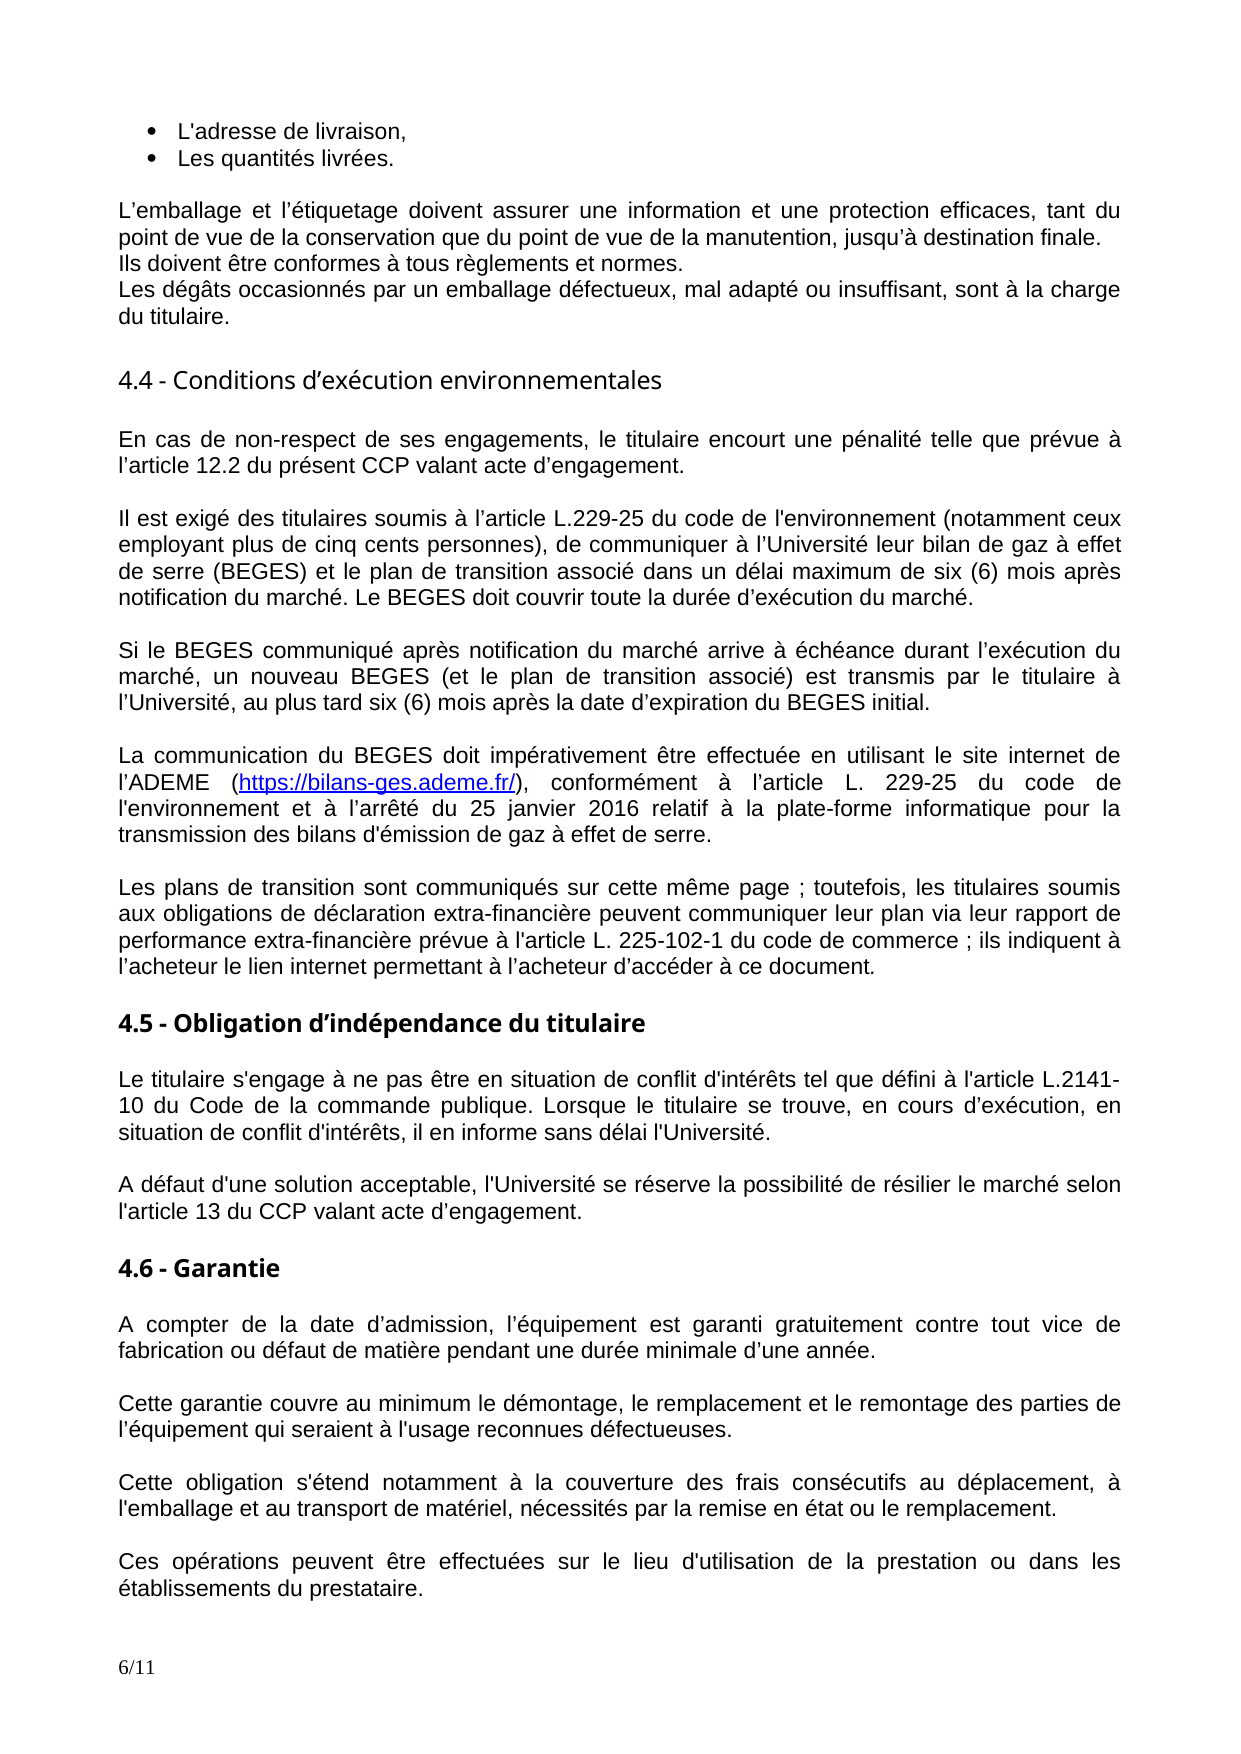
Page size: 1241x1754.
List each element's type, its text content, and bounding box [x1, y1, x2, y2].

text Les plans de transition sont communiqués sur cette même page ; toutefois, les titulaires soumis aux obligations de déclaration extra-financière peuvent communiquer leur plan via leur rapport de performance extra-financière prévue à l'article L. 225-102-1 du code de commerce ; ils indiquent à l’acheteur le lien internet permettant à l’acheteur d’accéder à ce document. [118, 874, 1122, 979]
text Ces opérations peuvent être effectuées sur le lieu d'utilisation de la prestation ou dans les établissements du prestataire. [118, 1548, 1122, 1601]
text Il est exigé des titulaires soumis à l’article L.229-25 du code de l'environnement (notamment ceux employant plus de cinq cents personnes), de communiquer à l’Université leur bilan de gaz à effet de serre (BEGES) et le plan de transition associé dans un délai maximum de six (6) mois après notification du marché. Le BEGES doit couvrir toute la durée d’exécution du marché. [118, 505, 1122, 610]
list Les quantités livrées. [148, 144, 1122, 171]
text Si le BEGES communiqué après notification du marché arrive à échéance durant l’exécution du marché, un nouveau BEGES (et le plan de transition associé) est transmis par le titulaire à l’Université, au plus tard six (6) mois après la date d’expiration du BEGES initial. [118, 637, 1122, 716]
list L'adresse de livraison, [148, 118, 1122, 144]
text Ils doivent être conformes à tous règlements et normes. [118, 250, 1122, 276]
text L’emballage et l’étiquetage doivent assurer une information et une protection efficaces, tant du point de vue de la conservation que du point de vue de la manutention, jusqu’à destination finale. [118, 197, 1122, 250]
text Le titulaire s'engage à ne pas être en situation de conflit d'intérêts tel que défini à l'article L.2141-10 du Code de la commande publique. Lorsque le titulaire se trouve, en cours d’exécution, en situation de conflit d'intérêts, il en informe sans délai l'Université. [118, 1066, 1122, 1145]
text Les dégâts occasionnés par un emballage défectueux, mal adapté ou insuffisant, sont à la charge du titulaire. [118, 276, 1122, 329]
text La communication du BEGES doit impérativement être effectuée en utilisant le site internet de l’ADEME (https://bilans-ges.ademe.fr/), conformément à l’article L. 229-25 du code de l'environnement et à l’arrêté du 25 janvier 2016 relatif à la plate-forme informatique pour la transmission des bilans d'émission de gaz à effet de serre. [118, 742, 1122, 847]
text Cette obligation s'étend notamment à la couverture des frais consécutifs au déplacement, à l'emballage et au transport de matériel, nécessités par la remise en état ou le remplacement. [118, 1469, 1122, 1522]
text En cas de non-respect de ses engagements, le titulaire encourt une pénalité telle que prévue à l’article 12.2 du présent CCP valant acte d’engagement. [118, 426, 1122, 478]
subtitle 4.6 - Garantie [118, 1251, 1122, 1284]
subtitle 4.5 - Obligation d’indépendance du titulaire [118, 1006, 1122, 1040]
text 4.4 - Conditions d’exécution environnementales [118, 363, 1122, 397]
text A compter de la date d’admission, l’équipement est garanti gratuitement contre tout vice de fabrication ou défaut de matière pendant une durée minimale d’une année. [118, 1311, 1122, 1364]
text Cette garantie couvre au minimum le démontage, le remplacement et le remontage des parties de l’équipement qui seraient à l'usage reconnues défectueuses. [118, 1390, 1122, 1443]
text A défaut d'une solution acceptable, l'Université se réserve la possibilité de résilier le marché selon l'article 13 du CCP valant acte d’engagement. [118, 1171, 1122, 1224]
